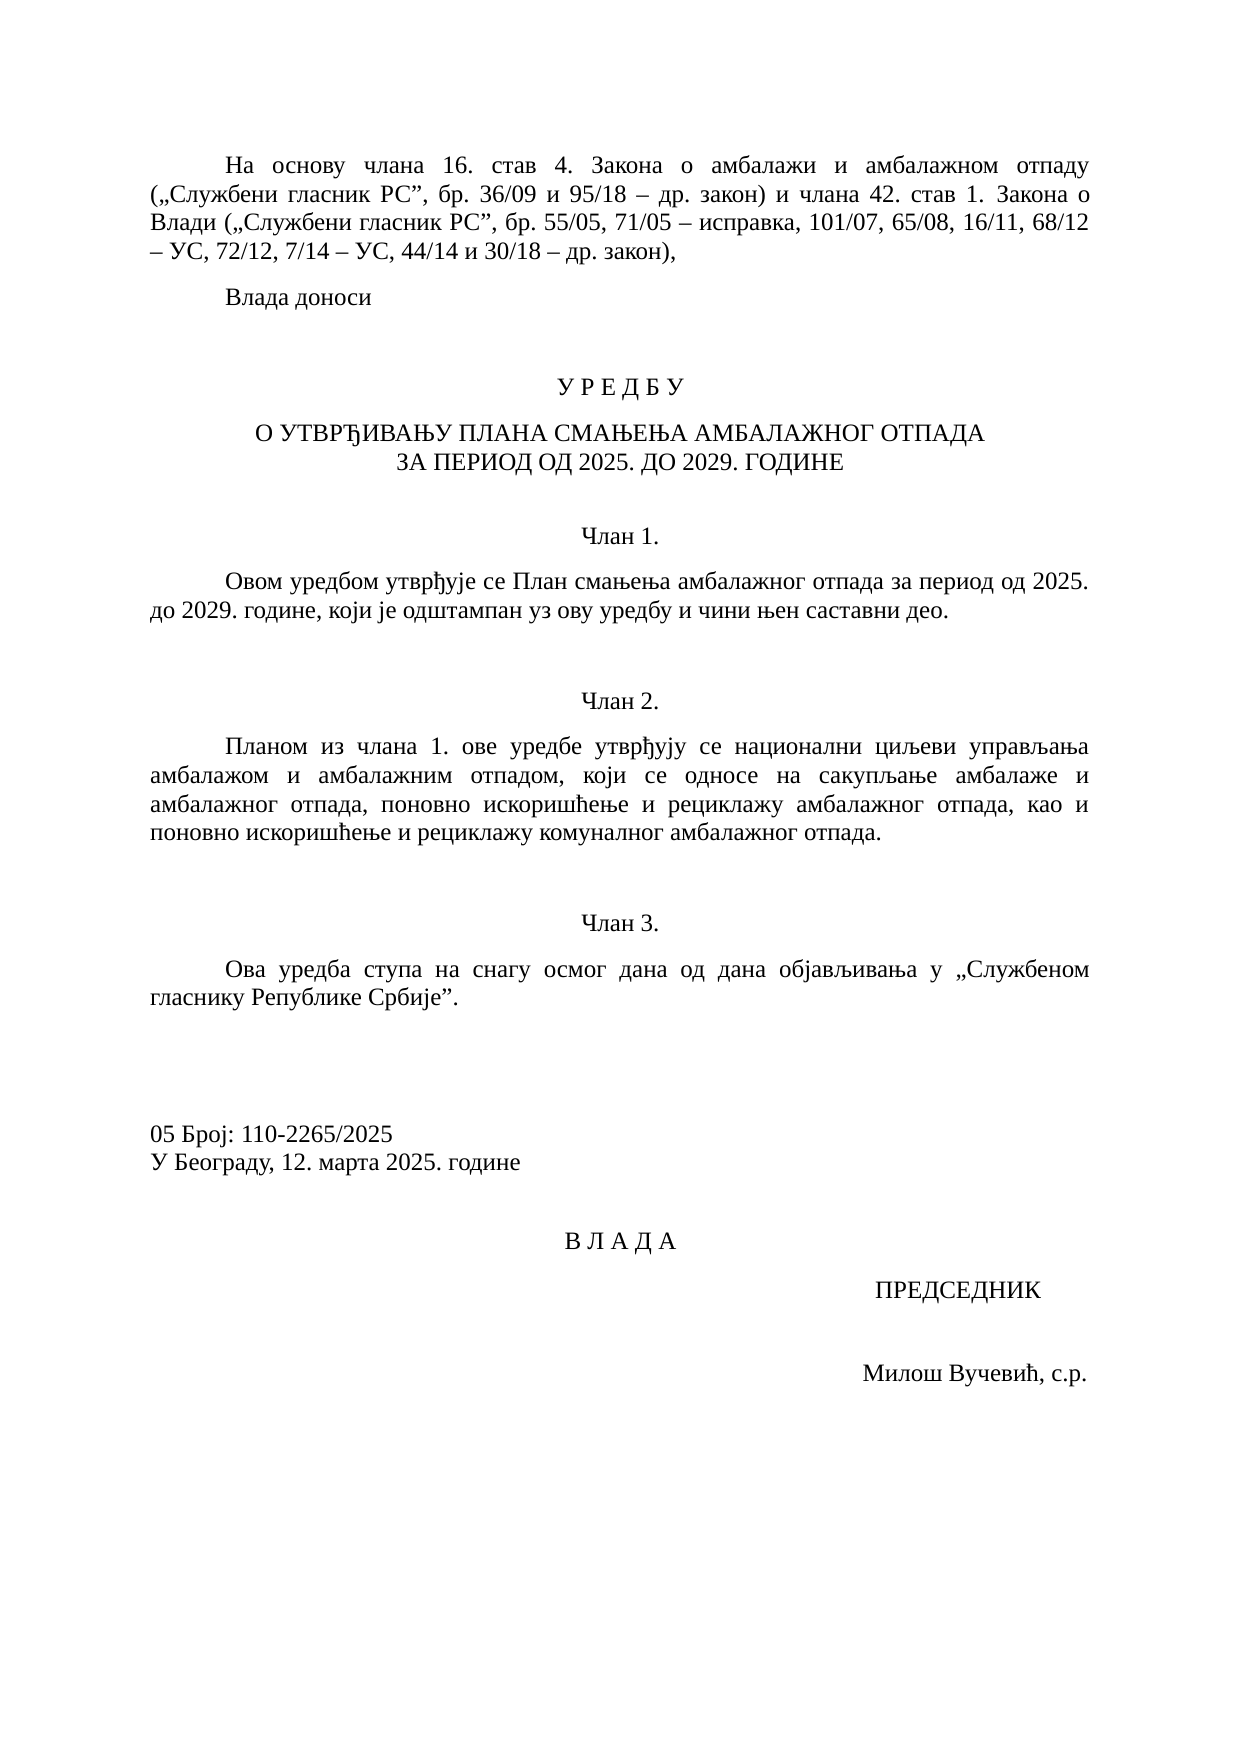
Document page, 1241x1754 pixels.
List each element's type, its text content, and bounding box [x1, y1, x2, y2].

text ЗА ПЕРИОД ОД 2025. ДО 2029. ГОДИНЕ [150, 447, 1090, 475]
text Овом уредбом утврђује се План смањења амбалажног отпада за период од 2025. до 2029. године, који је одштампан уз ову уредбу и чини њен саставни део. [150, 566, 1090, 624]
text Члан 1. [150, 521, 1090, 549]
text У Београду, 12. марта 2025. године [150, 1147, 1090, 1176]
text Члан 3. [150, 908, 1090, 937]
text Влада доноси [150, 282, 1090, 310]
text У Р Е Д Б У [150, 372, 1090, 401]
text В Л А Д А [150, 1226, 1090, 1255]
text Члан 2. [150, 686, 1090, 714]
text Милош Вучевић, с.р. [150, 1358, 1090, 1387]
text 05 Број: 110-2265/2025 [150, 1119, 1090, 1147]
text Ова уредба ступа на снагу осмог дана од дана објављивања у „Службеном гласнику Републике Србије”. [150, 954, 1090, 1011]
text О УТВРЂИВАЊУ ПЛАНА СМАЊЕЊА АМБАЛАЖНОГ ОТПАДА [150, 418, 1090, 447]
text Планом из члана 1. ове уредбе утврђују се национални циљеви управљања амбалажом и амбалажним отпадом, који се односе на сакупљање амбалаже и амбалажног отпада, поновно искоришћење и рециклажу амбалажног отпада, као и поновно искоришћење и рециклажу комуналног амбалажног отпада. [150, 731, 1090, 846]
text На основу члана 16. став 4. Закона о амбалажи и амбалажном отпаду („Службени гласник РС”, бр. 36/09 и 95/18 – др. закон) и члана 42. став 1. Закона о Влади („Службени гласник РС”, бр. 55/05, 71/05 – исправка, 101/07, 65/08, 16/11, 68/12 – УС, 72/12, 7/14 – УС, 44/14 и 30/18 – др. закон), [150, 150, 1090, 265]
text ПРЕДСЕДНИК [150, 1276, 1090, 1304]
